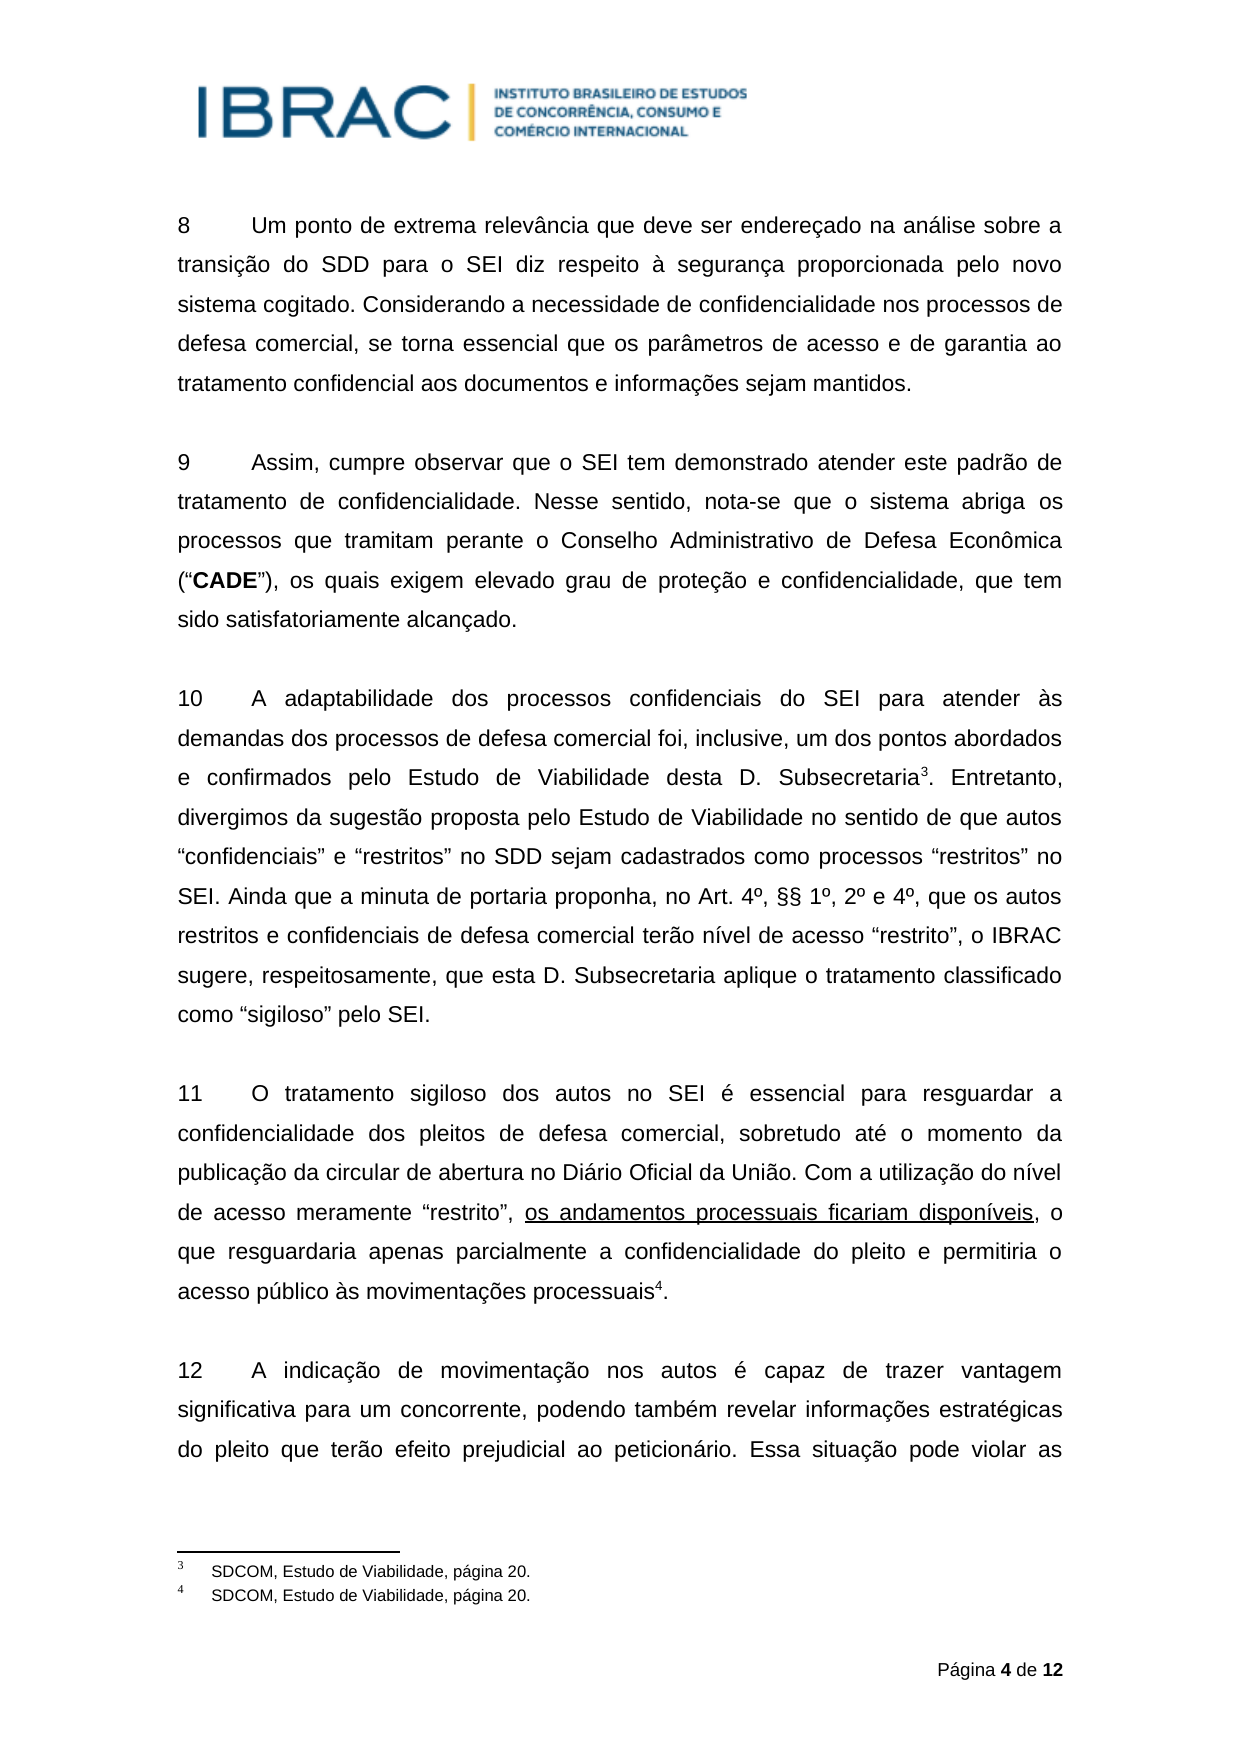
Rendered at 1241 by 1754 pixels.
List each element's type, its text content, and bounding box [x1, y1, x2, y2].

picture [177, 73, 760, 157]
text Um ponto de extrema relevância que deve ser endereçado na análise sobre a transição do SDD para o SEI diz respeito à segurança proporcionada pelo novo sistema cogitado. Considerando a necessidade de confidencialidade nos processos de defesa comercial, se torna essencial que os parâmetros de acesso e de garantia ao tratamento confidencial aos documentos e informações sejam mantidos. [177, 212, 1063, 396]
text A adaptabilidade dos processos confidenciais do SEI para atender às demandas dos processos de defesa comercial foi, inclusive, um dos pontos abordados e confirmados pelo Estudo de Viabilidade desta D. Subsecretaria. Entretanto, divergimos da sugestão proposta pelo Estudo de Viabilidade no sentido de que autos “confidenciais” e “restritos” no SDD sejam cadastrados como processos “restritos” no SEI. Ainda que a minuta de portaria proponha, no Art. 4º, §§ 1º, 2º e 4º, que os autos restritos e confidenciais de defesa comercial terão nível de acesso “restrito”, o IBRAC sugere, respeitosamente, que esta D. Subsecretaria aplique o tratamento classificado como “sigiloso” pelo SEI. [177, 685, 1063, 1028]
text O tratamento sigiloso dos autos no SEI é essencial para resguardar a confidencialidade dos pleitos de defesa comercial, sobretudo até o momento da publicação da circular de abertura no Diário Oficial da União. Com a utilização do nível de acesso meramente “restrito”, os andamentos processuais ficariam disponíveis, o que resguardaria apenas parcialmente a confidencialidade do pleito e permitiria o acesso público às movimentações processuais. [177, 1080, 1063, 1304]
text Assim, cumpre observar que o SEI tem demonstrado atender este padrão de tratamento de confidencialidade. Nesse sentido, nota-se que o sistema abriga os processos que tramitam perante o Conselho Administrativo de Defesa Econômica (“CADE”), os quais exigem elevado grau de proteção e confidencialidade, que tem sido satisfatoriamente alcançado. [177, 448, 1063, 633]
